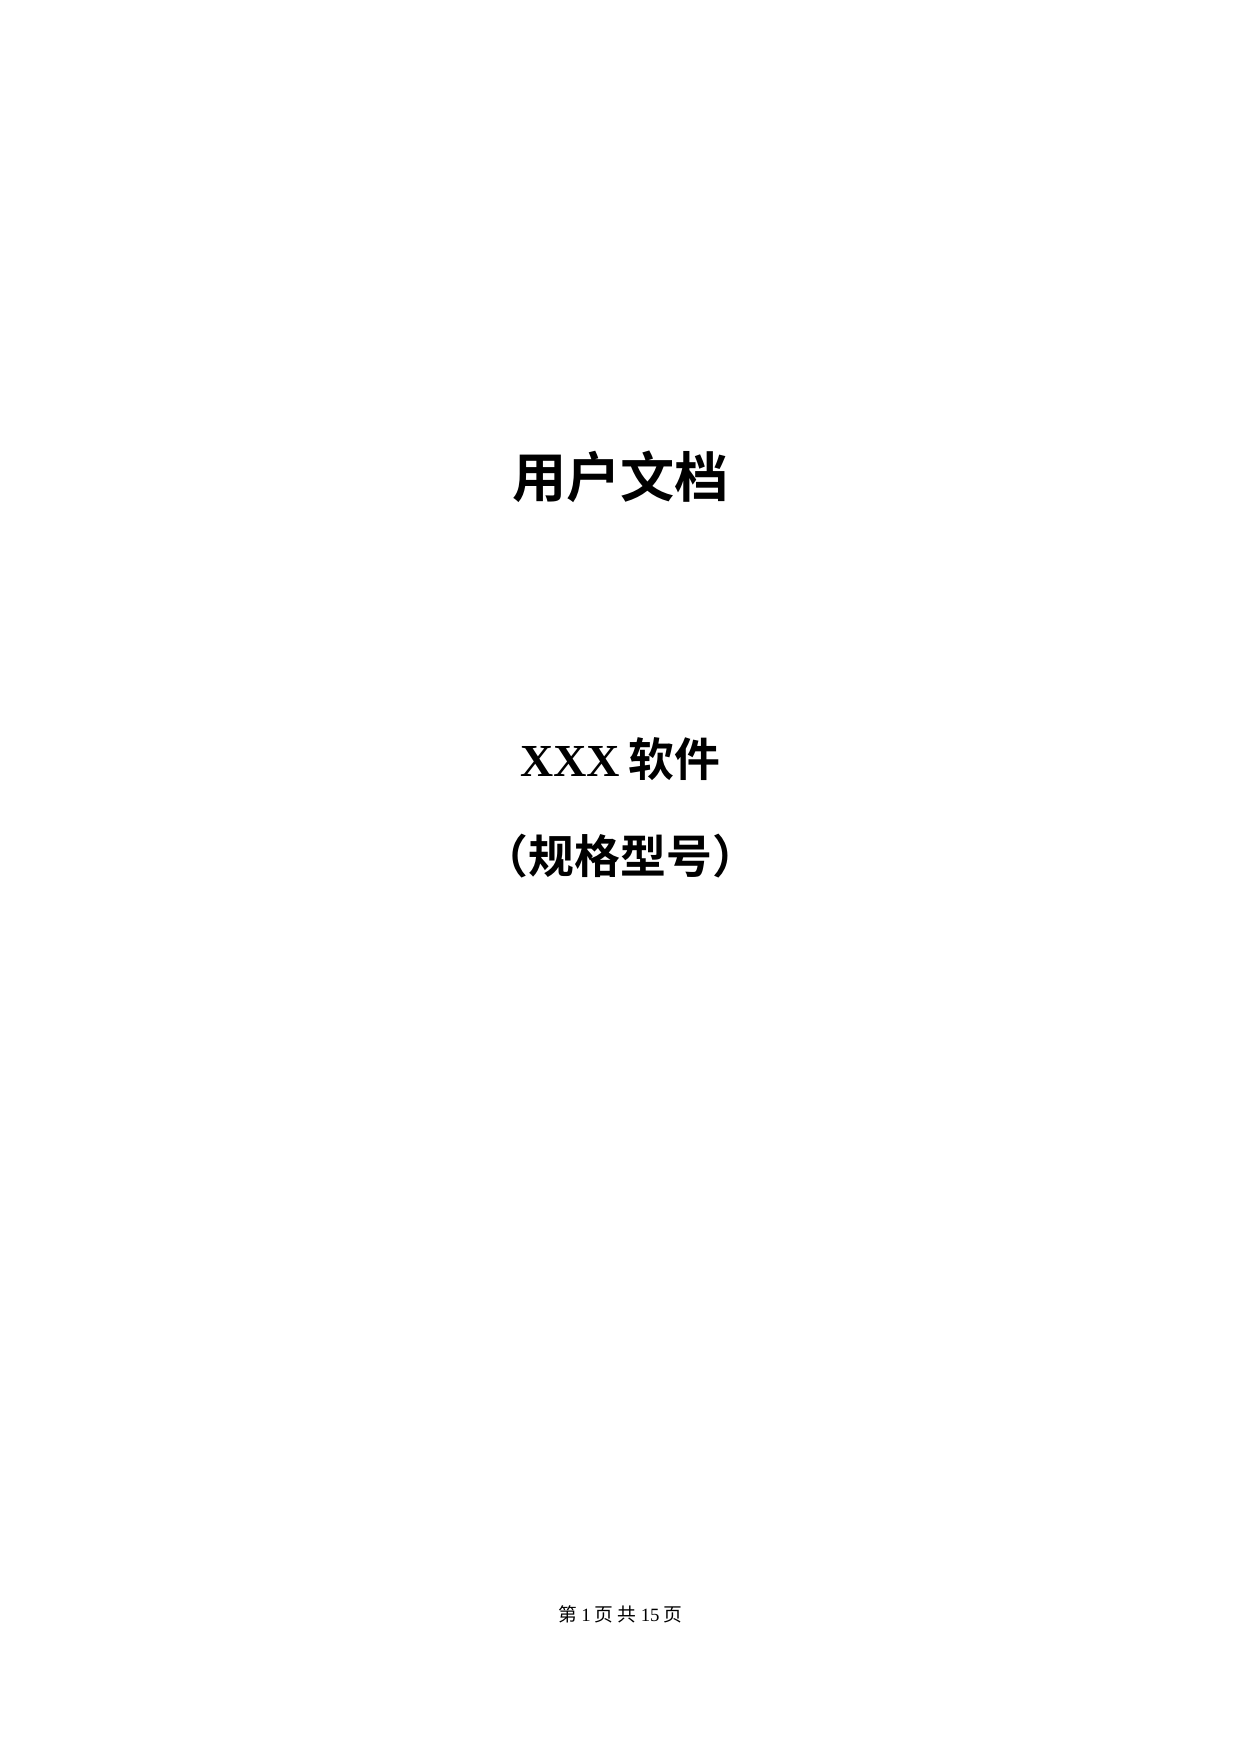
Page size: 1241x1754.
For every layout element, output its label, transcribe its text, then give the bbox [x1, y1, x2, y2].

text （规格型号） [187, 820, 1053, 887]
text XXX软件 [187, 723, 1053, 789]
text 用户文档 [187, 425, 1053, 522]
